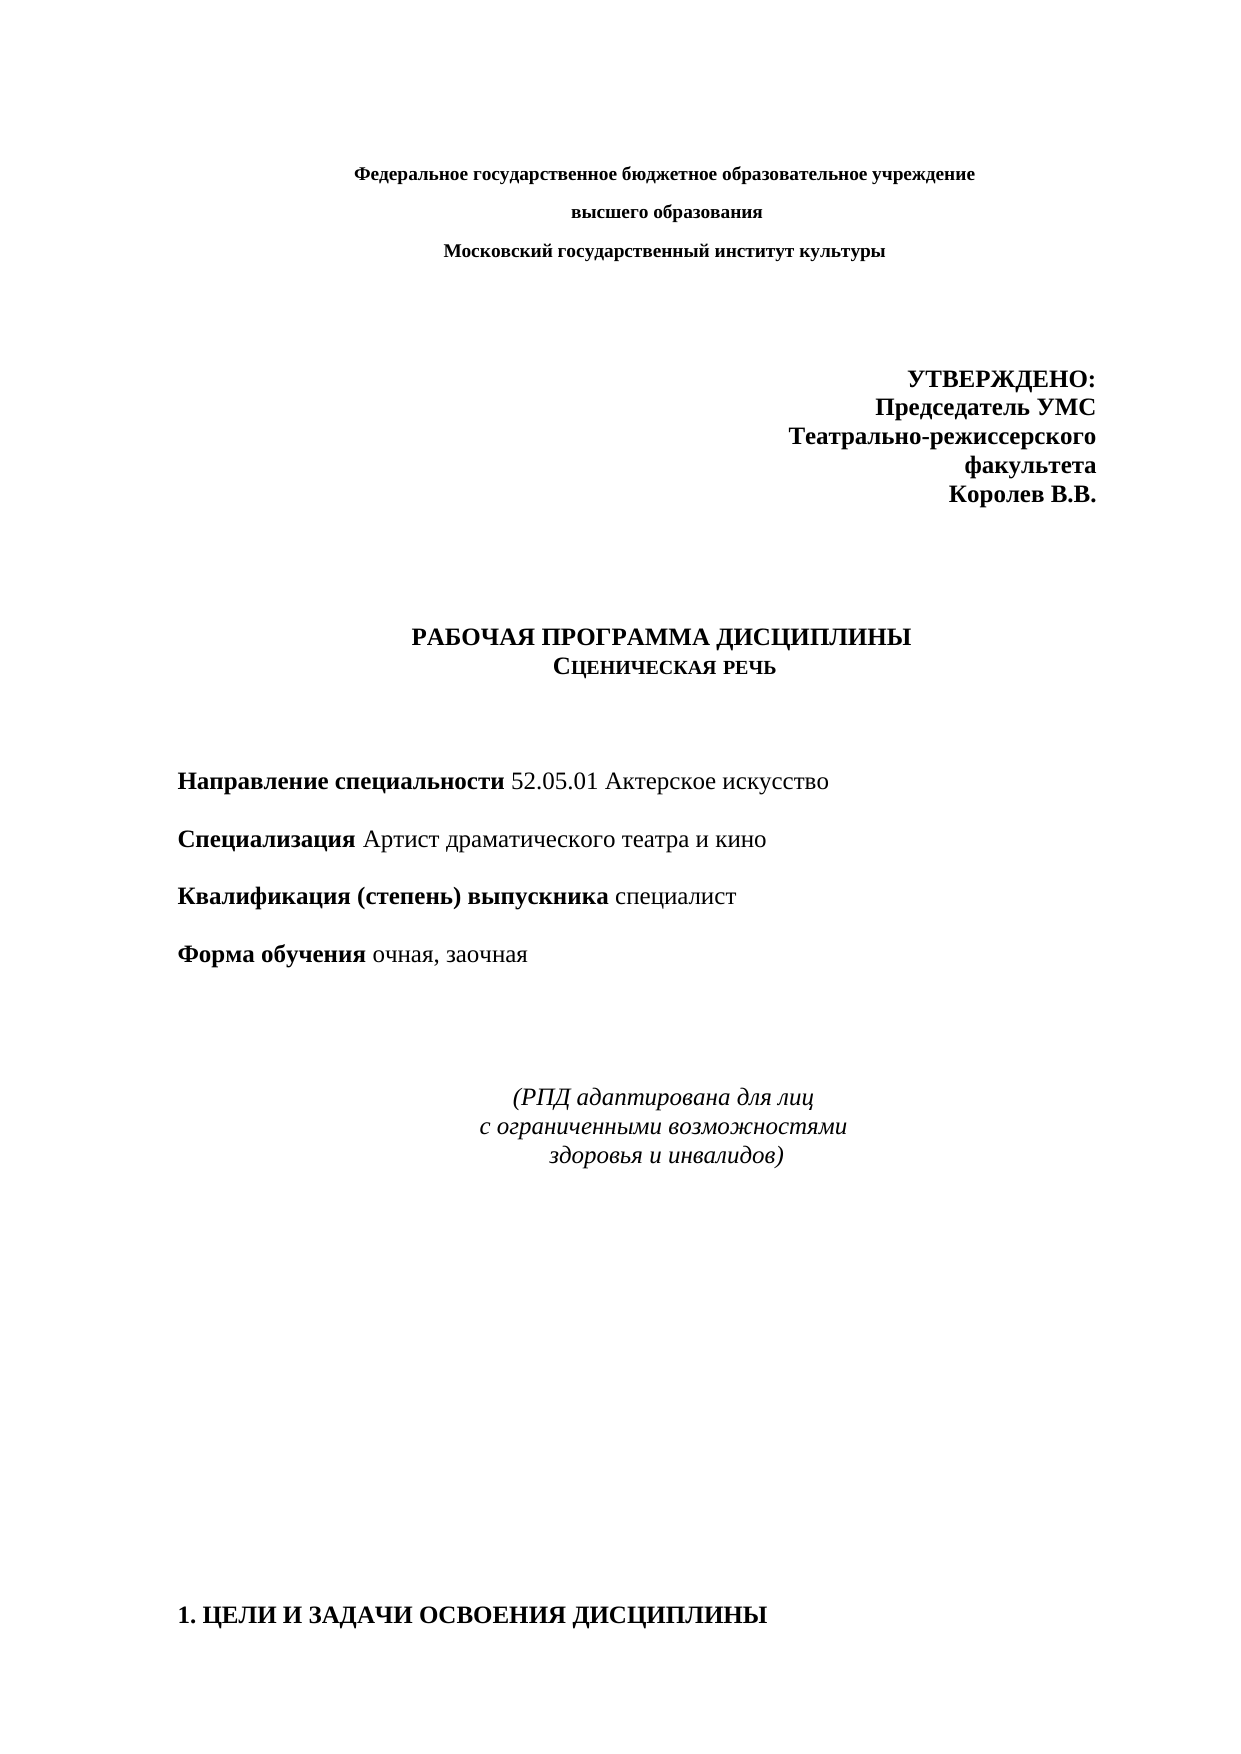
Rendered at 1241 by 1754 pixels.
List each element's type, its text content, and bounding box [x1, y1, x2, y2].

text Федеральное государственное бюджетное образовательное учреждение [177, 162, 1152, 201]
text Форма обучения очная, заочная [177, 939, 1152, 967]
text Направление специальности 52.05.01 Актерское искусство [177, 766, 1152, 795]
text здоровья и инвалидов) [177, 1140, 1152, 1169]
text 1. ЦЕЛИ И ЗАДАЧИ ОСВОЕНИЯ ДИСЦИПЛИНЫ [177, 1600, 1152, 1629]
text Квалификация (степень) выпускника специалист [177, 881, 1152, 910]
text высшего образования [177, 201, 1152, 239]
text (РПД адаптирована для лиц [177, 1082, 1152, 1111]
table_header УТВЕРЖДЕНО: Председатель УМС Театрально-режиссерского факультета Королев В.В. [665, 364, 1107, 507]
text с ограниченными возможностями [177, 1111, 1152, 1140]
text Московский государственный институт культуры [177, 239, 1152, 277]
text РАБОЧАЯ ПРОГРАММА ДИСЦИПЛИНЫ Сценическая речь [177, 622, 1152, 680]
text Специализация Артист драматического театра и кино [177, 824, 1152, 852]
